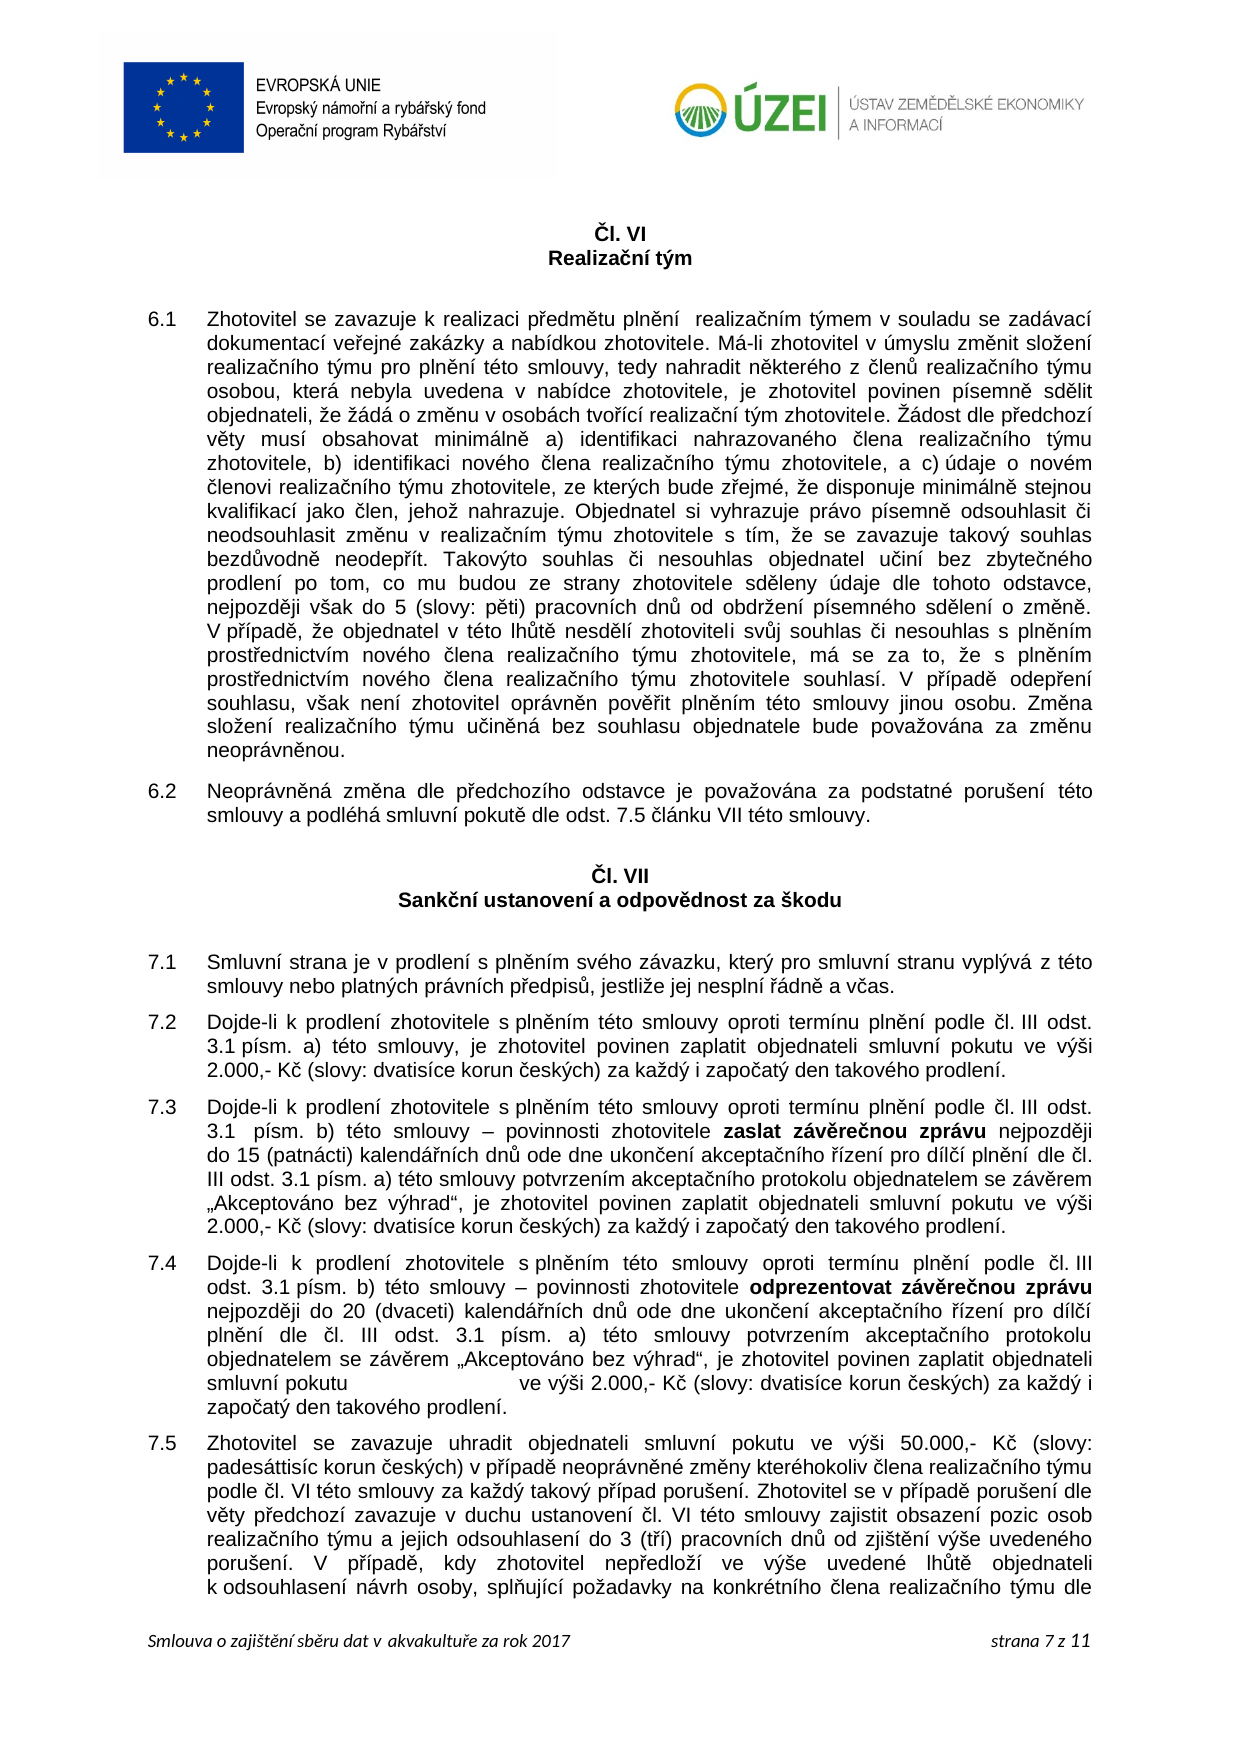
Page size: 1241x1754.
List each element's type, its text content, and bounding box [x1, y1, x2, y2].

text Sankční ustanovení a odpovědnost za škodu [148, 888, 1093, 912]
text Čl. VI [148, 222, 1093, 246]
list 6.2 Neoprávněná změna dle předchozího odstavce je považována za podstatné porušení této smlouvy a podléhá smluvní pokutě dle odst. 7.5 článku VII této smlouvy. [148, 779, 1093, 827]
picture [97, 32, 557, 180]
text 7.4 Dojde-li k prodlení zhotovitele s plněním této smlouvy oproti termínu plnění podle čl. III odst. 3.1 písm. b) této smlouvy – povinnosti zhotovitele odprezentovat závěrečnou zprávu nejpozději do 20 (dvaceti) kalendářních dnů ode dne ukončení akceptačního řízení pro dílčí plnění dle čl. III odst. 3.1 písm. a) této smlouvy potvrzením akceptačního protokolu objednatelem se závěrem „Akceptováno bez výhrad“, je zhotovitel povinen zaplatit objednateli smluvní pokutu ve výši 2.000,- Kč (slovy: dvatisíce korun českých) za každý i započatý den takového prodlení. [148, 1251, 1093, 1418]
picture [666, 73, 1093, 146]
text Čl. VII [148, 864, 1093, 888]
text 7.2 Dojde-li k prodlení zhotovitele s plněním této smlouvy oproti termínu plnění podle čl. III odst. 3.1 písm. a) této smlouvy, je zhotovitel povinen zaplatit objednateli smluvní pokutu ve výši 2.000,- Kč (slovy: dvatisíce korun českých) za každý i započatý den takového prodlení. [148, 1010, 1093, 1082]
text Realizační tým [148, 246, 1093, 269]
text 7.1 Smluvní strana je v prodlení s plněním svého závazku, který pro smluvní stranu vyplývá z této smlouvy nebo platných právních předpisů, jestliže jej nesplní řádně a včas. [148, 950, 1093, 998]
text 7.3 Dojde-li k prodlení zhotovitele s plněním této smlouvy oproti termínu plnění podle čl. III odst. 3.1 písm. b) této smlouvy – povinnosti zhotovitele zaslat závěrečnou zprávu nejpozději do 15 (patnácti) kalendářních dnů ode dne ukončení akceptačního řízení pro dílčí plnění dle čl. III odst. 3.1 písm. a) této smlouvy potvrzením akceptačního protokolu objednatelem se závěrem „Akceptováno bez výhrad“, je zhotovitel povinen zaplatit objednateli smluvní pokutu ve výši 2.000,- Kč (slovy: dvatisíce korun českých) za každý i započatý den takového prodlení. [148, 1094, 1093, 1238]
text 6.1 Zhotovitel se zavazuje k realizaci předmětu plnění realizačním týmem v souladu se zadávací dokumentací veřejné zakázky a nabídkou zhotovitele. Má-li zhotovitel v úmyslu změnit složení realizačního týmu pro plnění této smlouvy, tedy nahradit některého z členů realizačního týmu osobou, která nebyla uvedena v nabídce zhotovitele, je zhotovitel povinen písemně sdělit objednateli, že žádá o změnu v osobách tvořící realizační tým zhotovitele. Žádost dle předchozí věty musí obsahovat minimálně a) identifikaci nahrazovaného člena realizačního týmu zhotovitele, b) identifikaci nového člena realizačního týmu zhotovitele, a c) údaje o novém členovi realizačního týmu zhotovitele, ze kterých bude zřejmé, že disponuje minimálně stejnou kvalifikací jako člen, jehož nahrazuje. Objednatel si vyhrazuje právo písemně odsouhlasit či neodsouhlasit změnu v realizačním týmu zhotovitele s tím, že se zavazuje takový souhlas bezdůvodně neodepřít. Takovýto souhlas či nesouhlas objednatel učiní bez zbytečného prodlení po tom, co mu budou ze strany zhotovitele sděleny údaje dle tohoto odstavce, nejpozději však do 5 (slovy: pěti) pracovních dnů od obdržení písemného sdělení o změně. V případě, že objednatel v této lhůtě nesdělí zhotoviteli svůj souhlas či nesouhlas s plněním prostřednictvím nového člena realizačního týmu zhotovitele, má se za to, že s plněním prostřednictvím nového člena realizačního týmu zhotovitele souhlasí. V případě odepření souhlasu, však není zhotovitel oprávněn pověřit plněním této smlouvy jinou osobu. Změna složení realizačního týmu učiněná bez souhlasu objednatele bude považována za změnu neoprávněnou. [148, 307, 1093, 762]
